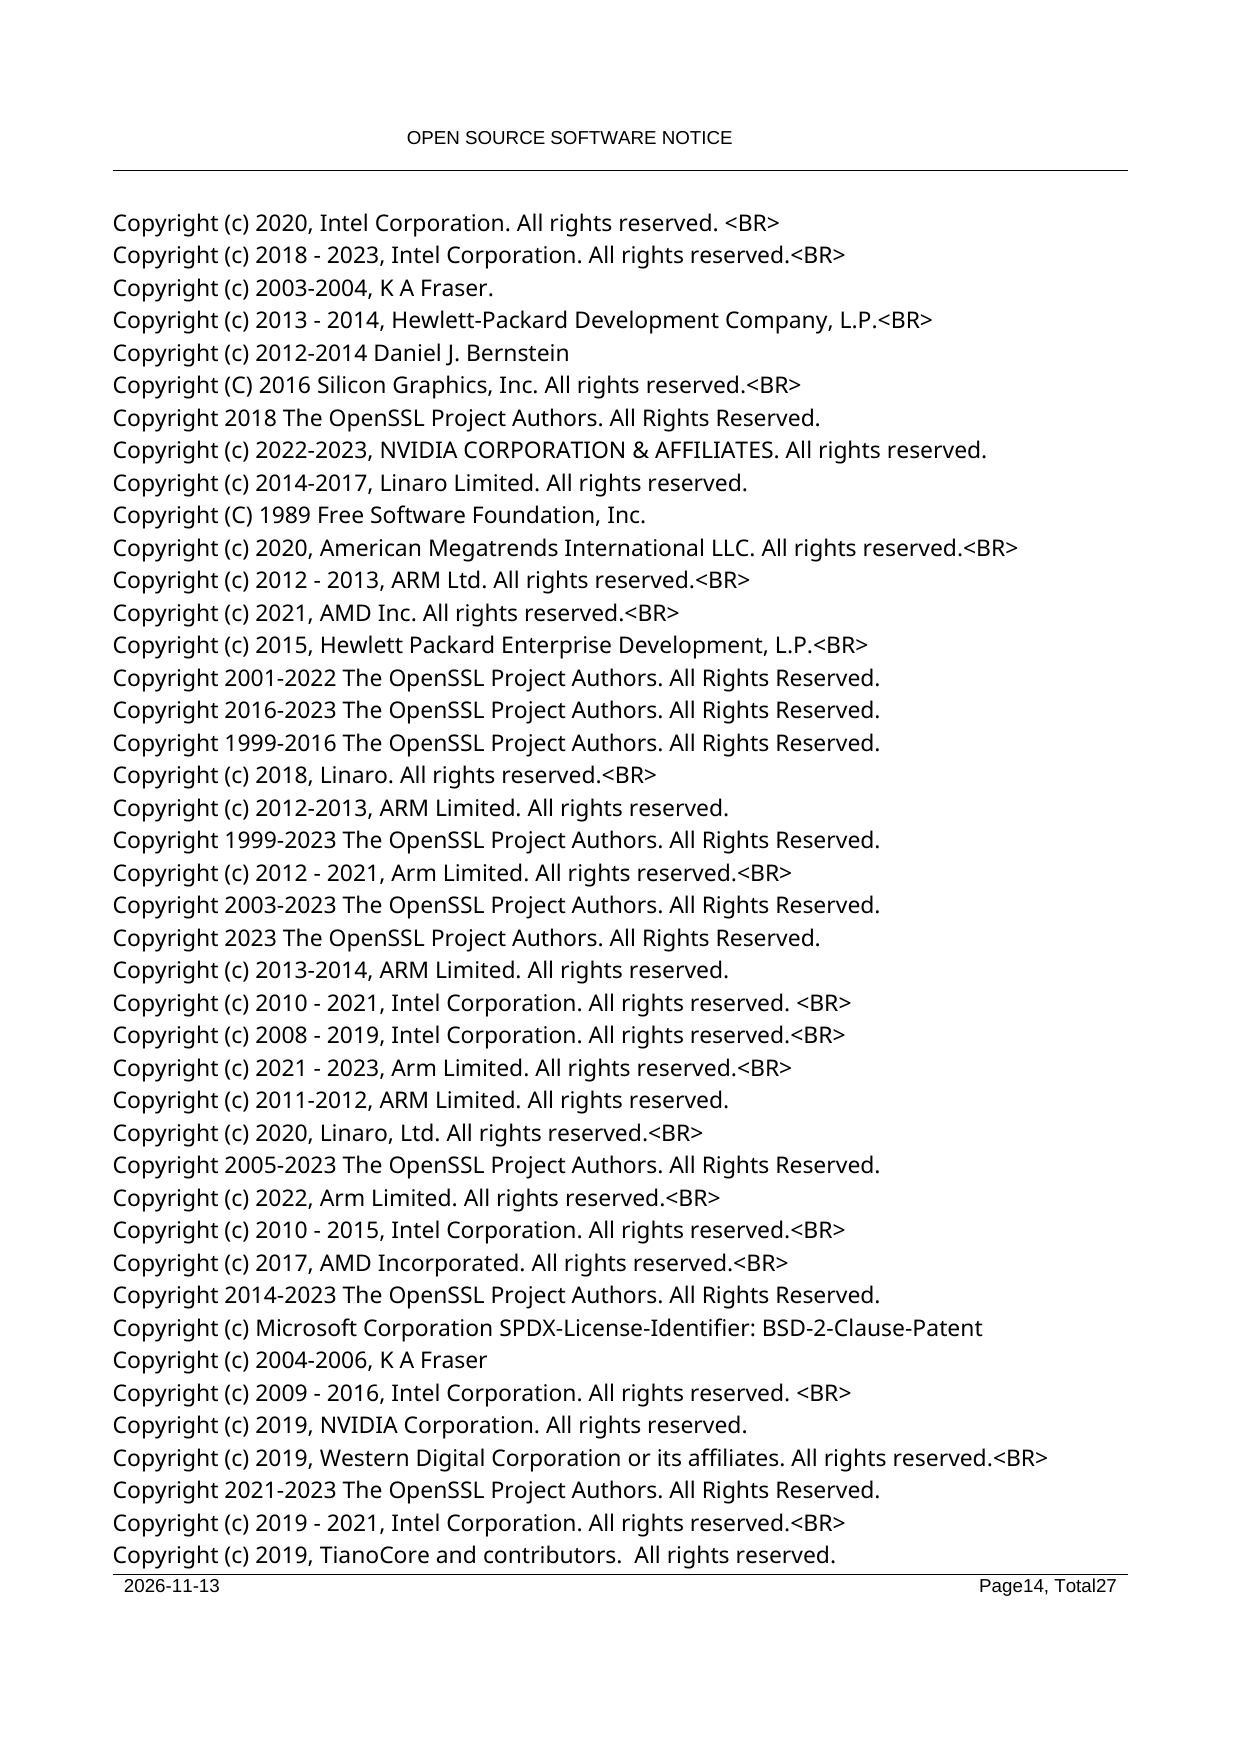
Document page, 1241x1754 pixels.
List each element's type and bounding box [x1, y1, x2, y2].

text [112, 206, 1128, 1571]
